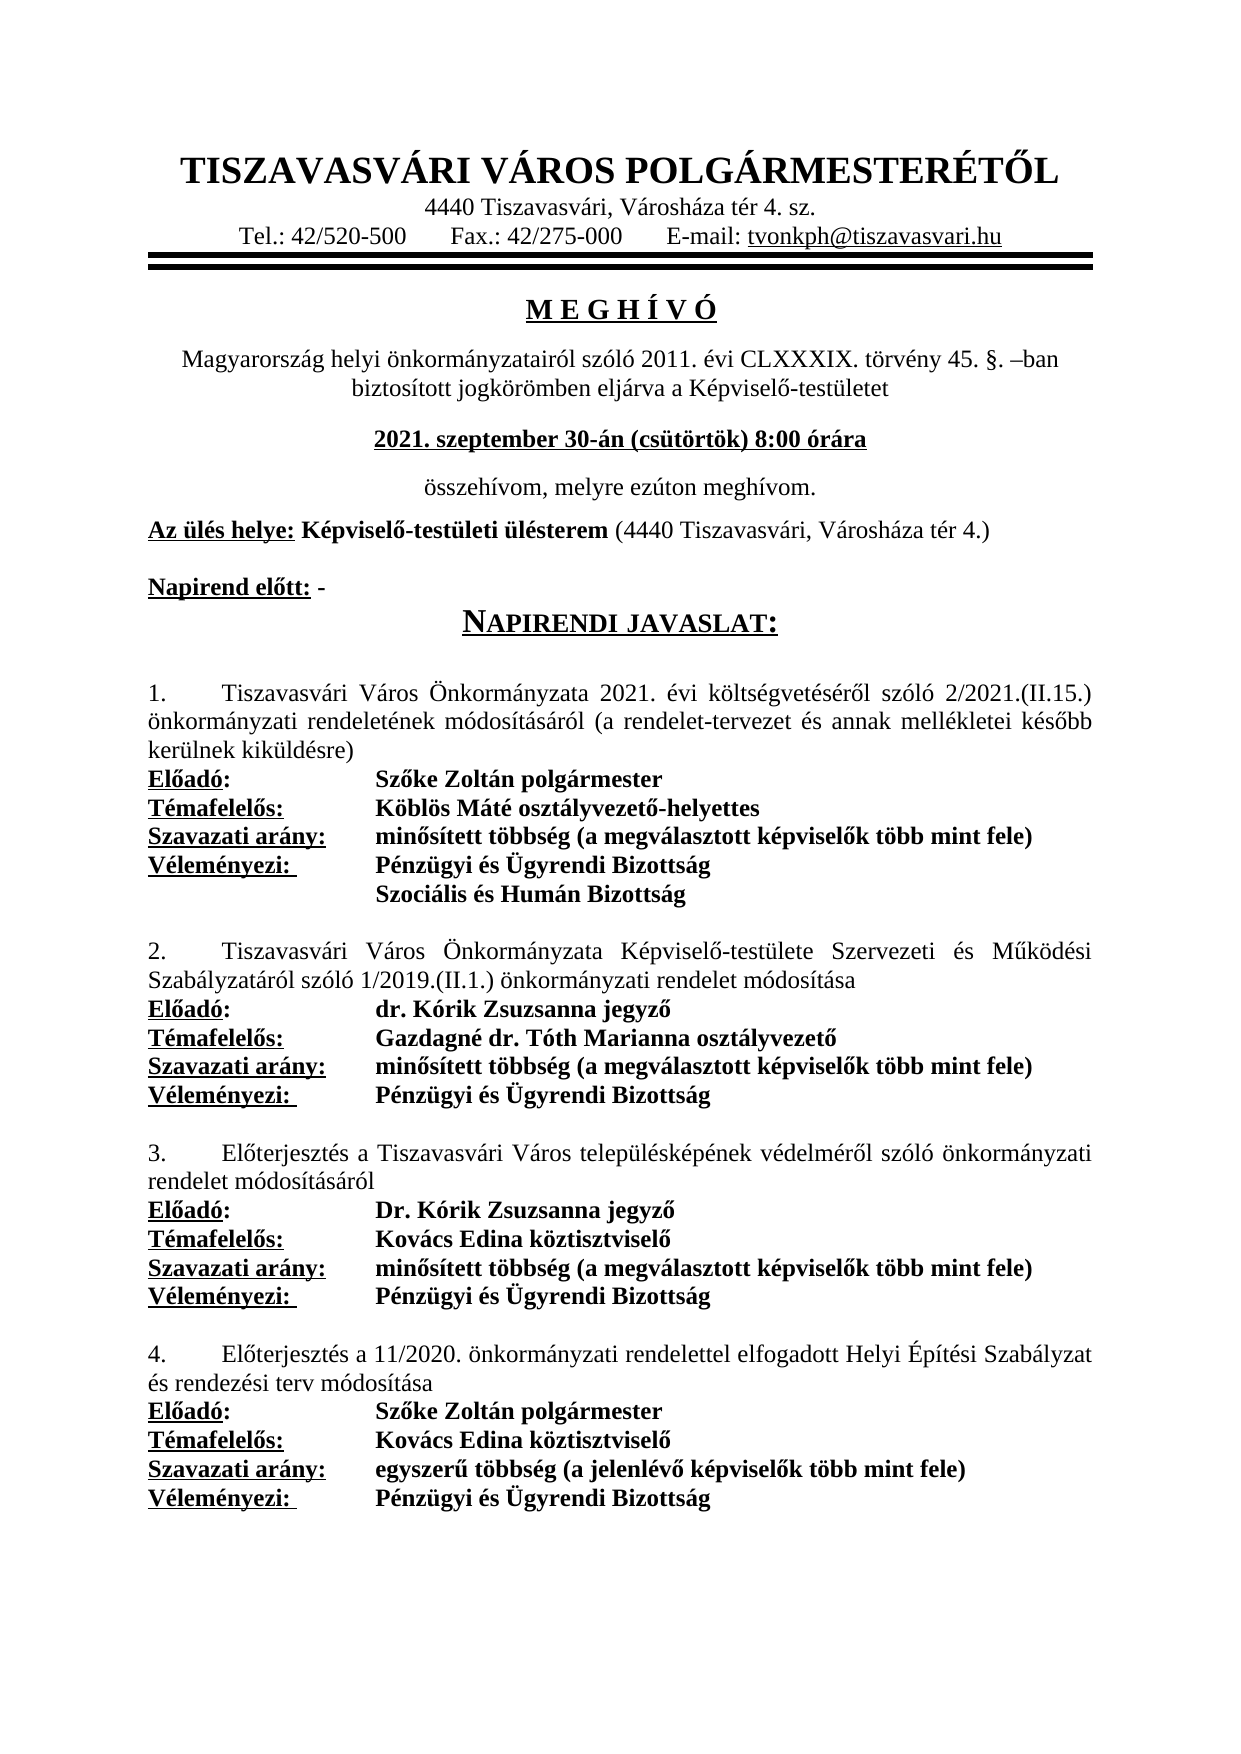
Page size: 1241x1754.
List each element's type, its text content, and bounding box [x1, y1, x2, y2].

text Előadó: Szőke Zoltán polgármester [148, 1396, 1093, 1425]
text Magyarország helyi önkormányzatairól szóló 2011. évi CLXXXIX. törvény 45. §. –ban biztosított jogkörömben eljárva a Képviselő-testületet [148, 344, 1093, 402]
text 2. Tiszavasvári Város Önkormányzata Képviselő-testülete Szervezeti és Működési Szabályzatáról szóló 1/2019.(II.1.) önkormányzati rendelet módosítása [148, 936, 1093, 994]
text 4. Előterjesztés a 11/2020. önkormányzati rendelettel elfogadott Helyi Építési Szabályzat és rendezési terv módosítása [148, 1339, 1093, 1396]
text Előadó: Dr. Kórik Zsuzsanna jegyző [148, 1195, 1093, 1224]
text Témafelelős: Gazdagné dr. Tóth Marianna osztályvezető [148, 1023, 1093, 1051]
text Napirend előtt: - [148, 572, 1093, 601]
text 4440 Tiszavasvári, Városháza tér 4. sz. [148, 192, 1093, 221]
text Véleményezi: Pénzügyi és Ügyrendi Bizottság [148, 1281, 1093, 1310]
text Szavazati arány: egyszerű többség (a jelenlévő képviselők több mint fele) [148, 1454, 1093, 1483]
text Témafelelős: Kovács Edina köztisztviselő [148, 1425, 1093, 1454]
text Szavazati arány: minősített többség (a megválasztott képviselők több mint fele) [148, 1253, 1093, 1281]
text 2021. szeptember 30-án (csütörtök) 8:00 órára [148, 424, 1093, 452]
text Témafelelős: Kovács Edina köztisztviselő [148, 1224, 1093, 1253]
text Szavazati arány: minősített többség (a megválasztott képviselők több mint fele) [148, 1051, 1093, 1080]
text Előadó: dr. Kórik Zsuzsanna jegyző [148, 994, 1093, 1023]
text Véleményezi: Pénzügyi és Ügyrendi Bizottság [148, 1483, 1093, 1511]
text Szociális és Humán Bizottság [295, 879, 1093, 908]
text összehívom, melyre ezúton meghívom. [148, 472, 1093, 500]
text 3. Előterjesztés a Tiszavasvári Város településképének védelméről szóló önkormányzati rendelet módosításáról [148, 1138, 1093, 1195]
text Az ülés helye: Képviselő-testületi ülésterem (4440 Tiszavasvári, Városháza tér 4.) [148, 515, 1093, 543]
text Véleményezi: Pénzügyi és Ügyrendi Bizottság [148, 850, 1093, 879]
text Előadó: Szőke Zoltán polgármester [148, 764, 1093, 793]
text Véleményezi: Pénzügyi és Ügyrendi Bizottság [148, 1080, 1093, 1109]
text Tel.: 42/520-500 Fax.: 42/275-000 E-mail: tvonkph@tiszavasvari.hu [148, 221, 1093, 252]
text TISZAVASVÁRI VÁROS POLGÁRMESTERÉTŐL [148, 148, 1093, 192]
text Szavazati arány: minősített többség (a megválasztott képviselők több mint fele) [148, 821, 1093, 850]
text 1. Tiszavasvári Város Önkormányzata 2021. évi költségvetéséről szóló 2/2021.(II.15.) önkormányzati rendeletének módosításáról (a rendelet-tervezet és annak mellékletei később kerülnek kiküldésre) [148, 678, 1093, 764]
text M E G H Í V Ó [149, 292, 1093, 325]
text Témafelelős: Köblös Máté osztályvezető-helyettes [148, 793, 1093, 821]
text Napirendi javaslat: [148, 601, 1093, 639]
